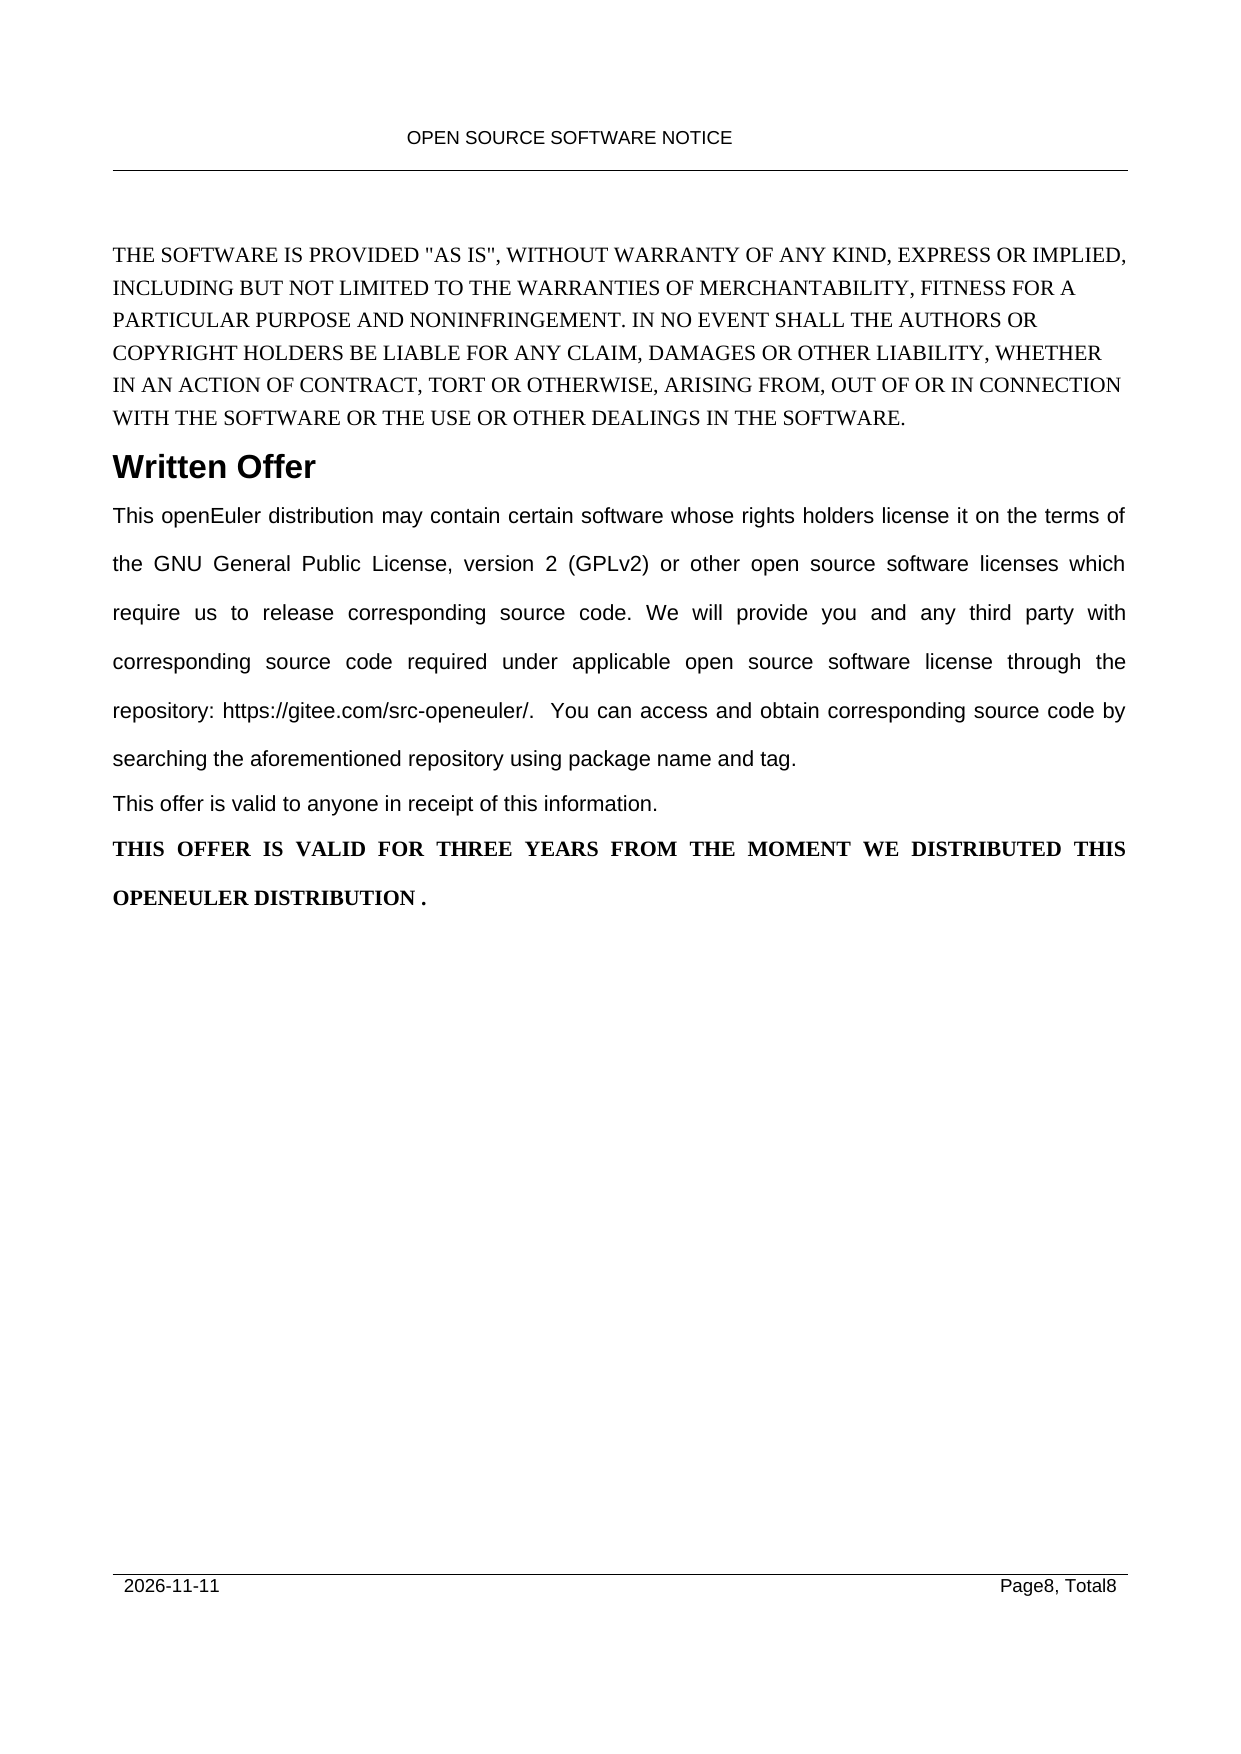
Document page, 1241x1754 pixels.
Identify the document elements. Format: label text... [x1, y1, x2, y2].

text This openEuler distribution may contain certain software whose rights holders license it on the terms of the GNU General Public License, version 2 (GPLv2) or other open source software licenses which require us to release corresponding source code. We will provide you and any third party with corresponding source code required under applicable open source software license through the repository: https://gitee.com/src-openeuler/. You can access and obtain corresponding source code by searching the aforementioned repository using package name and tag. [112, 499, 1128, 775]
text Written Offer [112, 434, 1128, 499]
text THIS OFFER IS VALID FOR THREE YEARS FROM THE MOMENT WE DISTRIBUTED THIS OPENEULER DISTRIBUTION . [112, 833, 1128, 914]
text This offer is valid to anyone in receipt of this information. [112, 788, 1128, 820]
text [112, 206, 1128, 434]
